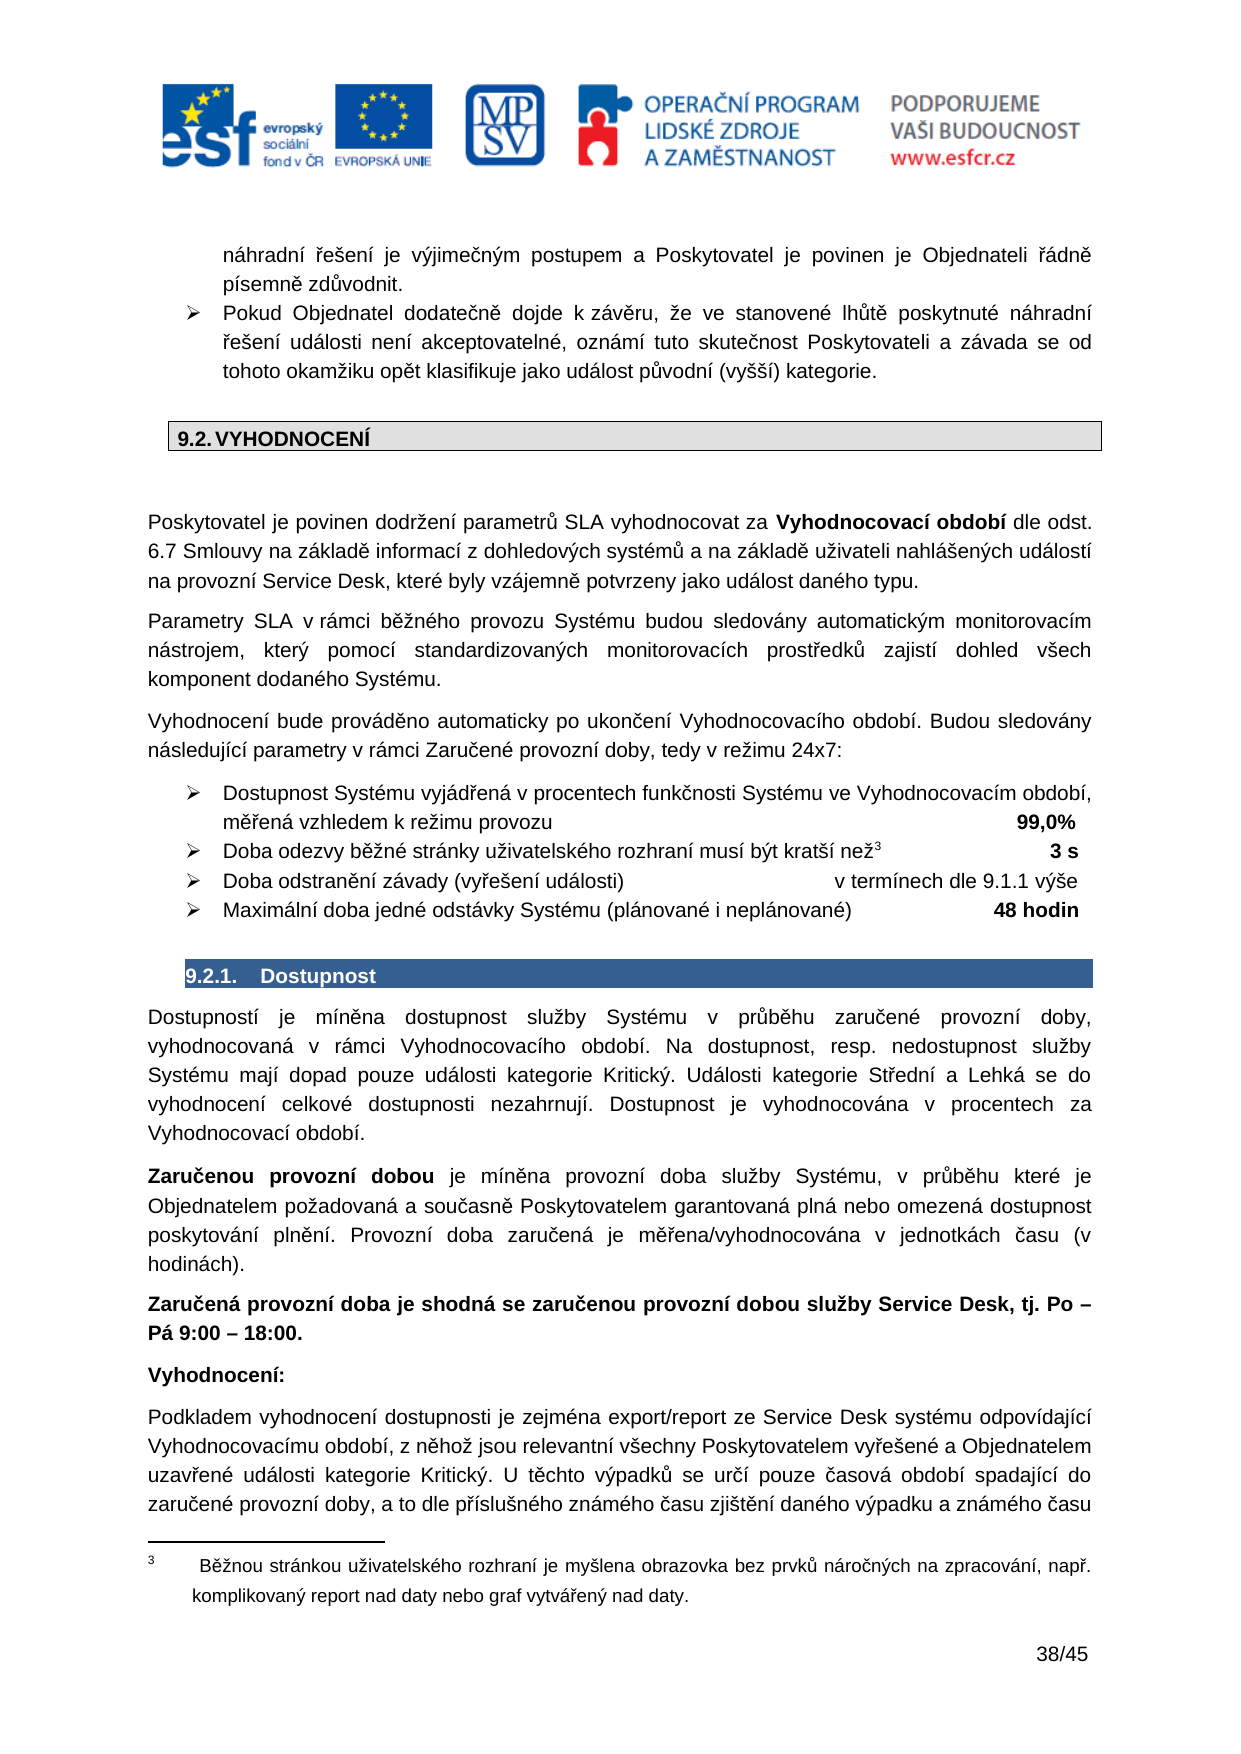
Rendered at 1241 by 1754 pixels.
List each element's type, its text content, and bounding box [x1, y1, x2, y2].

list Pokud Objednatel dodatečně dojde k závěru, že ve stanovené lhůtě poskytnuté náhradní řešení události není akceptovatelné, oznámí tuto skutečnost Poskytovateli a závada se od tohoto okamžiku opět klasifikuje jako událost původní (vyšší) kategorie. [185, 296, 1093, 383]
list Maximální doba jedné odstávky Systému (plánované i neplánované) 48 hodin [185, 892, 1093, 922]
list Doba odezvy běžné stránky uživatelského rozhraní musí být kratší než 3 s [185, 834, 1093, 863]
subtitle Vyhodnocení [169, 422, 1101, 450]
text Parametry SLA v rámci běžného provozu Systému budou sledovány automatickým monitorovacím nástrojem, který pomocí standardizovaných monitorovacích prostředků zajistí dohled všech komponent dodaného Systému. [148, 605, 1093, 692]
text Poskytovatel je povinen dodržení parametrů SLA vyhodnocovat za Vyhodnocovací období dle odst. 6.7 Smlouvy na základě informací z dohledových systémů a na základě uživateli nahlášených událostí na provozní Service Desk, které byly vzájemně potvrzeny jako událost daného typu. [148, 505, 1093, 592]
subtitle Dostupnost [185, 959, 1093, 988]
text Vyhodnocení: [148, 1359, 1093, 1388]
text Zaručenou provozní dobou je míněna provozní doba služby Systému, v průběhu které je Objednatelem požadovaná a současně Poskytovatelem garantovaná plná nebo omezená dostupnost poskytování plnění. Provozní doba zaručená je měřena/vyhodnocována v jednotkách času (v hodinách). [148, 1159, 1093, 1276]
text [148, 1401, 1093, 1517]
text Vyhodnocení bude prováděno automaticky po ukončení Vyhodnocovacího období. Budou sledovány následující parametry v rámci Zaručené provozní doby, tedy v režimu 24x7: [148, 705, 1093, 763]
text Dostupností je míněna dostupnost služby Systému v průběhu zaručené provozní doby, vyhodnocovaná v rámci Vyhodnocovacího období. Na dostupnost, resp. nedostupnost služby Systému mají dopad pouze události kategorie Kritický. Události kategorie Střední a Lehká se do vyhodnocení celkové dostupnosti nezahrnují. Dostupnost je vyhodnocována v procentech za Vyhodnocovací období. [148, 1001, 1093, 1147]
list Doba odstranění závady (vyřešení události) v termínech dle 9.1.1 výše [185, 863, 1093, 892]
list Dostupnost Systému vyjádřená v procentech funkčnosti Systému ve Vyhodnocovacím období, měřená vzhledem k režimu provozu 99,0% [185, 776, 1093, 834]
text Zaručená provozní doba je shodná se zaručenou provozní dobou služby Service Desk, tj. Po – Pá 9:00 – 18:00. [148, 1288, 1093, 1347]
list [185, 237, 1093, 296]
